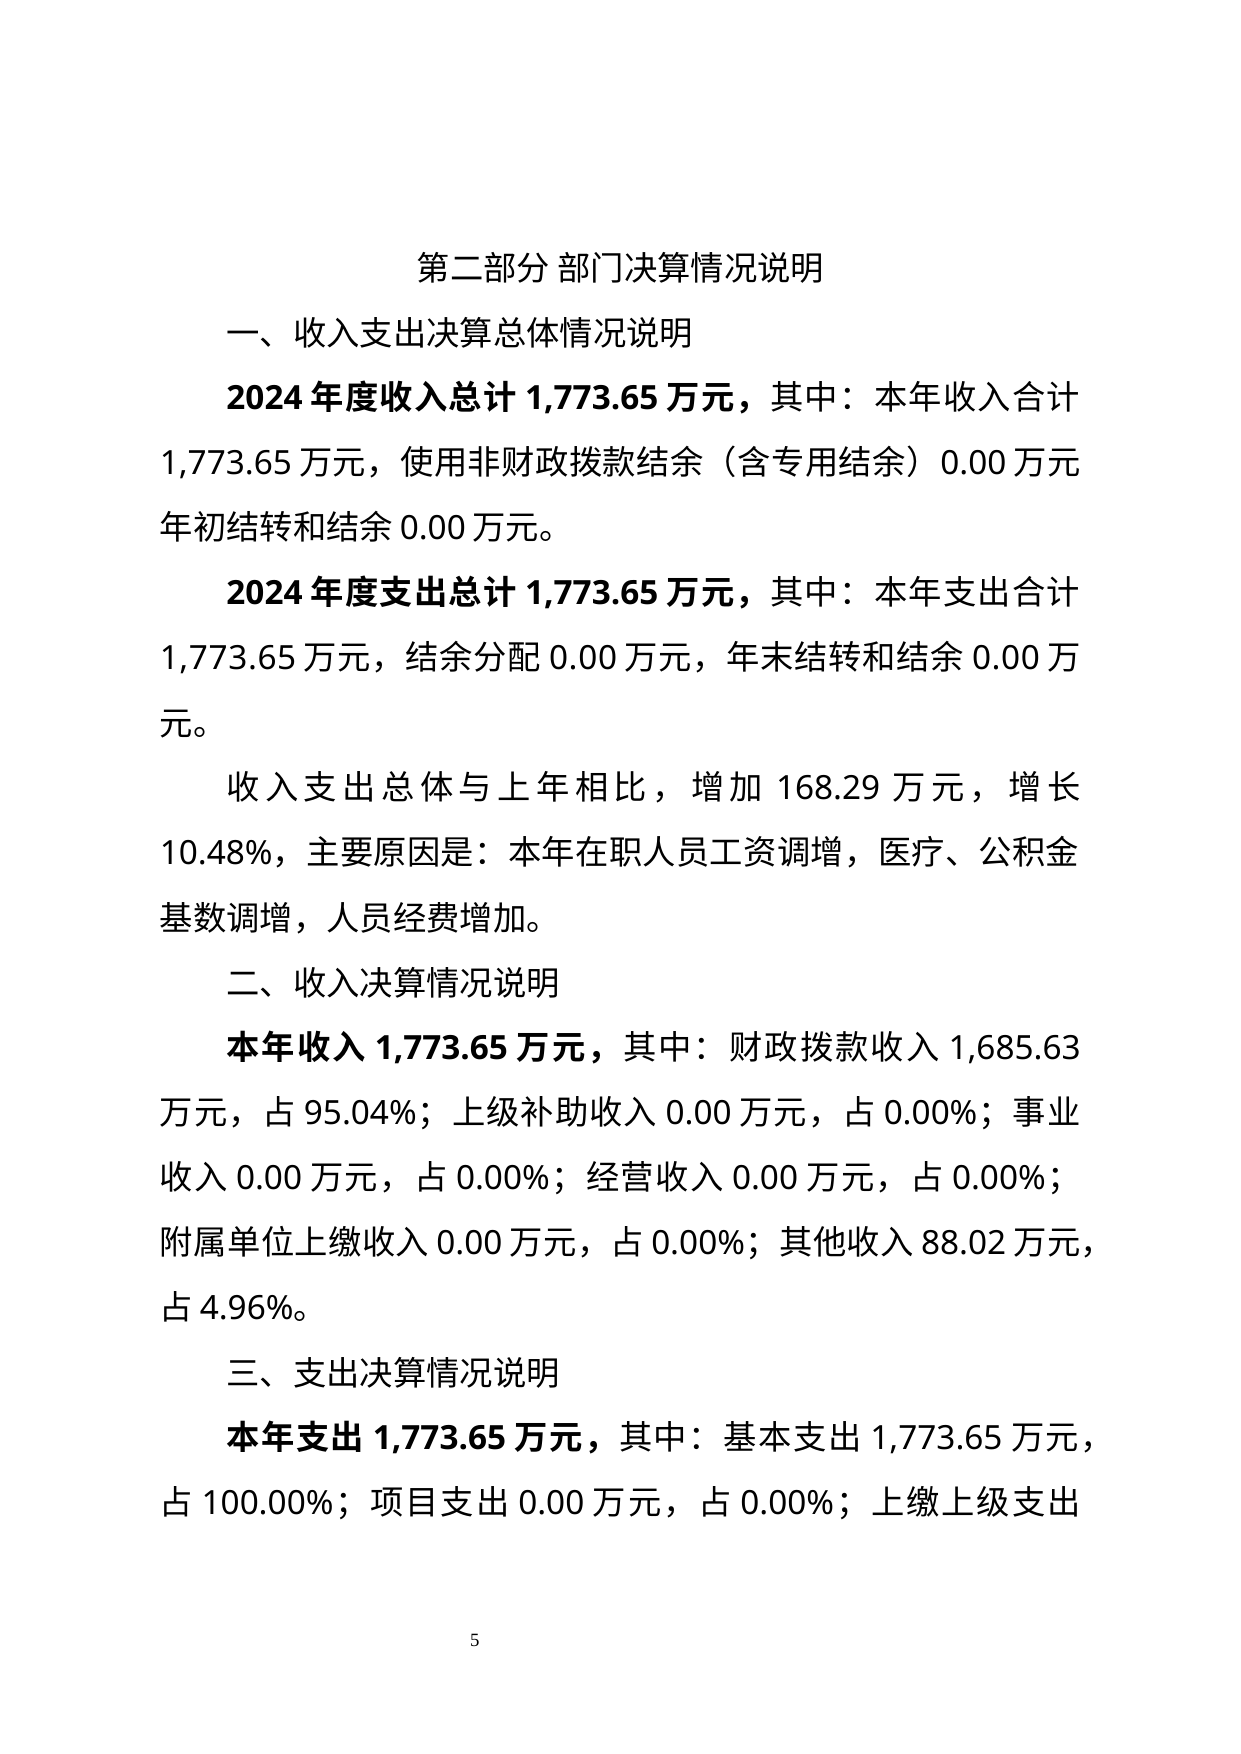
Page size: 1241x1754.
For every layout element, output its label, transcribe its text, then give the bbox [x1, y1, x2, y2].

text 二、收入决算情况说明 [159, 948, 1081, 1013]
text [159, 1403, 1081, 1533]
text 一、收入支出决算总体情况说明 [159, 298, 1081, 363]
text 三、支出决算情况说明 [159, 1338, 1081, 1403]
text 本年收入1,773.65万元，其中：财政拨款收入1,685.63万元，占95.04%；上级补助收入0.00万元，占0.00%；事业收入0.00万元，占0.00%；经营收入0.00万元，占0.00%；附属单位上缴收入0.00万元，占0.00%；其他收入88.02万元，占4.96%。 [159, 1013, 1081, 1338]
text 2024年度支出总计1,773.65万元，其中：本年支出合计1,773.65万元，结余分配0.00万元，年末结转和结余0.00万元。 [159, 558, 1081, 753]
text 2024年度收入总计1,773.65万元，其中：本年收入合计1,773.65万元，使用非财政拨款结余（含专用结余）0.00万元，年初结转和结余0.00万元。 [159, 363, 1081, 558]
text 收入支出总体与上年相比，增加168.29万元，增长10.48%，主要原因是：本年在职人员工资调增，医疗、公积金基数调增，人员经费增加。 [159, 753, 1081, 948]
text 第二部分 部门决算情况说明 [159, 233, 1081, 298]
